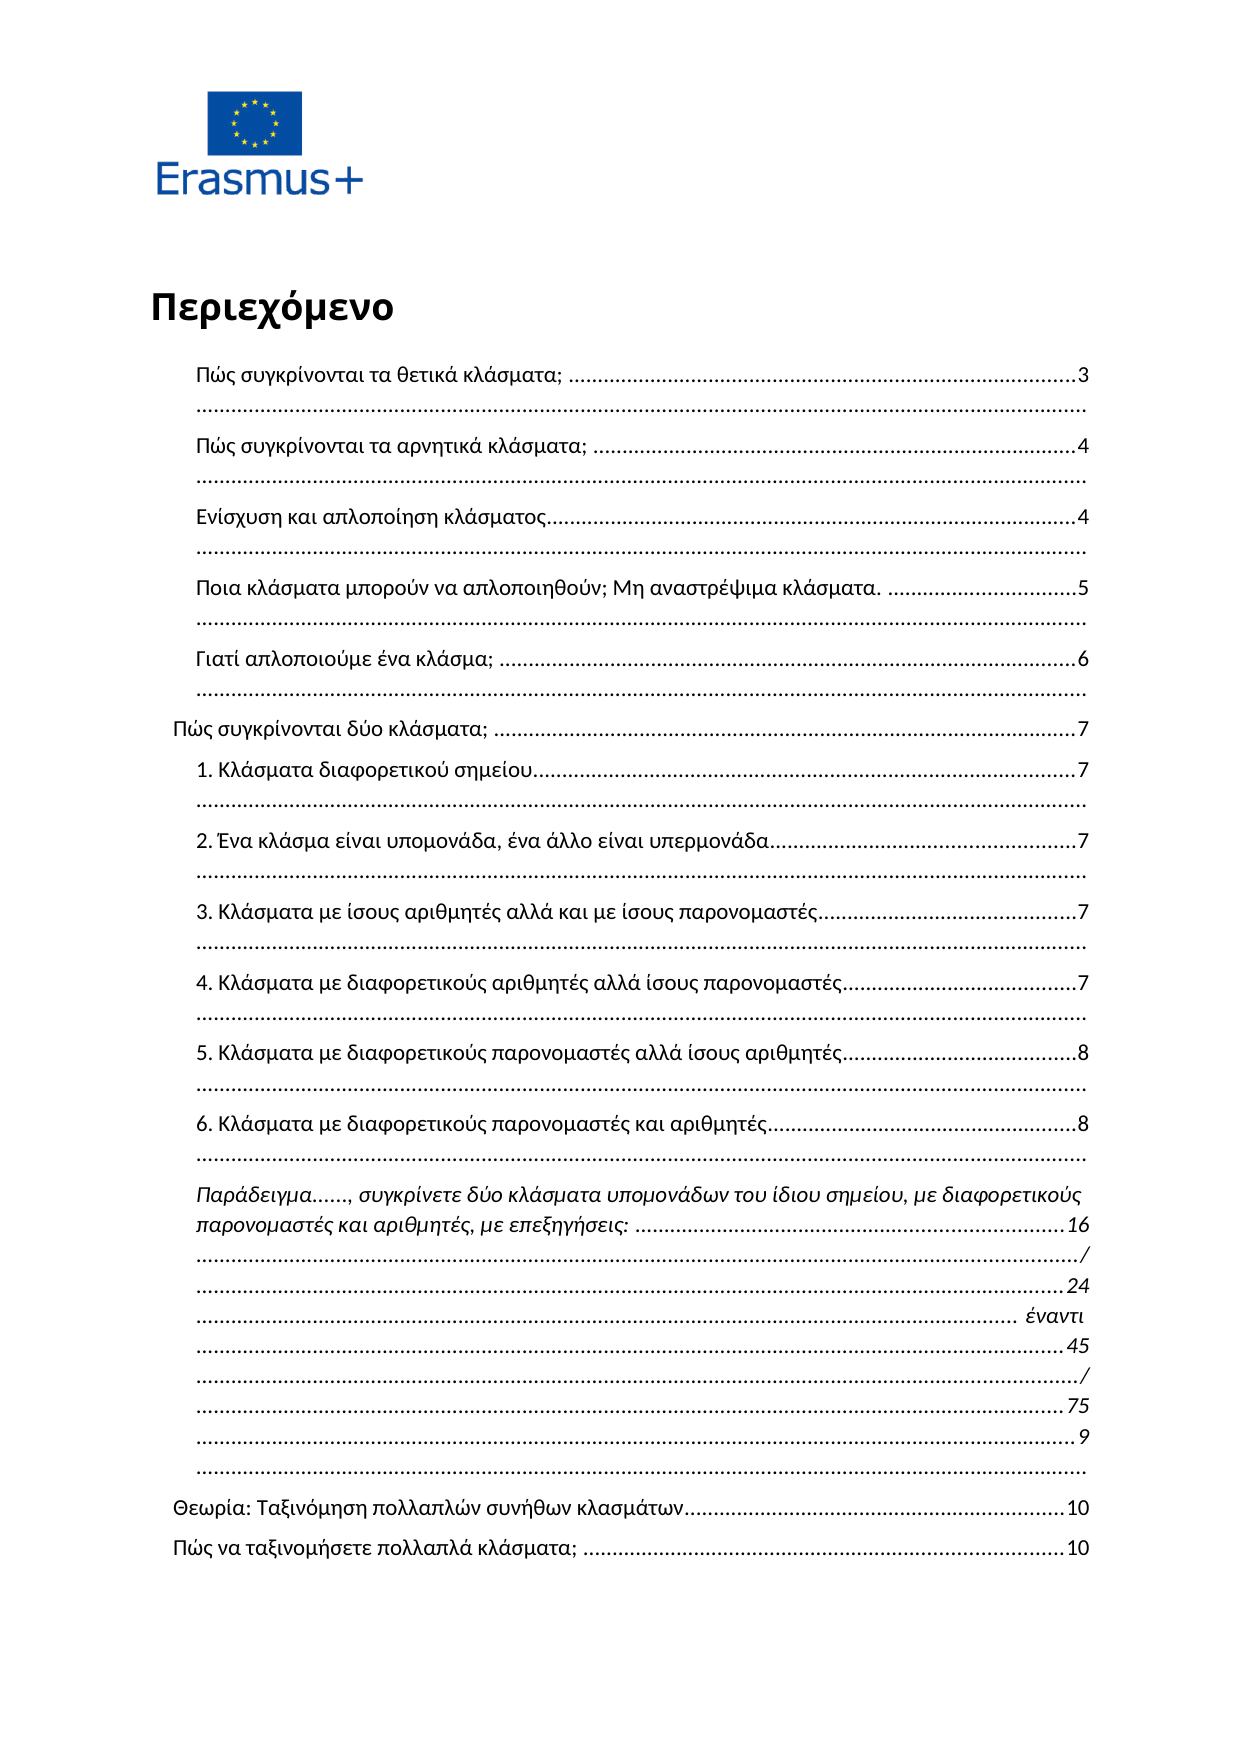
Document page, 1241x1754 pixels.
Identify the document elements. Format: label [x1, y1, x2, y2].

picture [150, 73, 365, 197]
